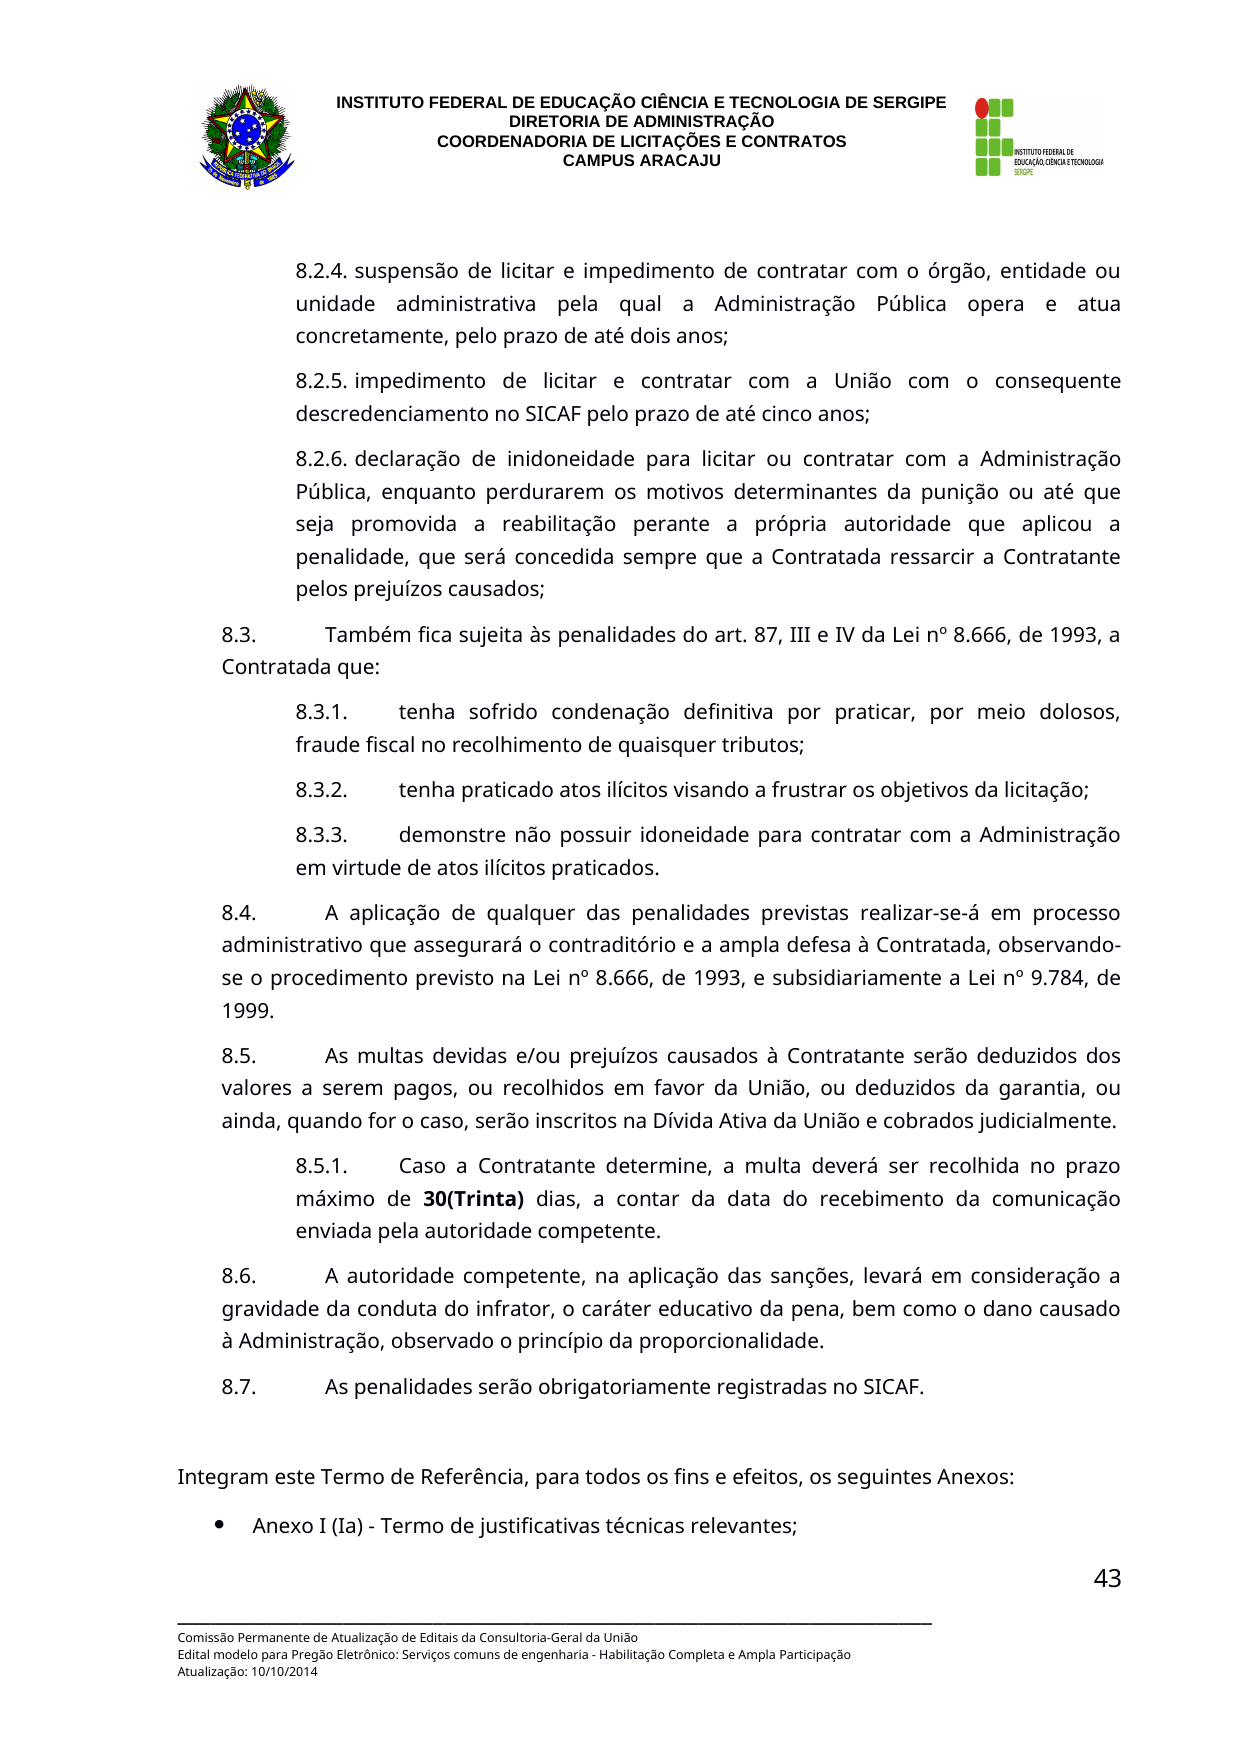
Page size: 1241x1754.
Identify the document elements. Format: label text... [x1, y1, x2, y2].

list tenha praticado atos ilícitos visando a frustrar os objetivos da licitação; [295, 775, 1122, 803]
list declaração de inidoneidade para licitar ou contratar com a Administração Pública, enquanto perdurarem os motivos determinantes da punição ou até que seja promovida a reabilitação perante a própria autoridade que aplicou a penalidade, que será concedida sempre que a Contratada ressarcir a Contratante pelos prejuízos causados; [295, 444, 1122, 603]
list A autoridade competente, na aplicação das sanções, levará em consideração a gravidade da conduta do infrator, o caráter educativo da pena, bem como o dano causado à Administração, observado o princípio da proporcionalidade. [221, 1261, 1122, 1355]
picture [187, 83, 296, 194]
list Anexo I (Ia) - Termo de justificativas técnicas relevantes; [215, 1507, 1122, 1541]
list tenha sofrido condenação definitiva por praticar, por meio dolosos, fraude fiscal no recolhimento de quaisquer tributos; [295, 697, 1122, 758]
list suspensão de licitar e impedimento de contratar com o órgão, entidade ou unidade administrativa pela qual a Administração Pública opera e atua concretamente, pelo prazo de até dois anos; [295, 256, 1122, 350]
list Caso a Contratante determine, a multa deverá ser recolhida no prazo máximo de 30(Trinta) dias, a contar da data do recebimento da comunicação enviada pela autoridade competente. [295, 1151, 1122, 1245]
list demonstre não possuir idoneidade para contratar com a Administração em virtude de atos ilícitos praticados. [295, 820, 1122, 881]
list As penalidades serão obrigatoriamente registradas no SICAF. [221, 1372, 1122, 1400]
list As multas devidas e/ou prejuízos causados à Contratante serão deduzidos dos valores a serem pagos, ou recolhidos em favor da União, ou deduzidos da garantia, ou ainda, quando for o caso, serão inscritos na Dívida Ativa da União e cobrados judicialmente. [221, 1041, 1122, 1134]
text Integram este Termo de Referência, para todos os fins e efeitos, os seguintes Anexos: [177, 1462, 1124, 1490]
list Também fica sujeita às penalidades do art. 87, III e IV da Lei nº 8.666, de 1993, a Contratada que: [221, 620, 1122, 681]
list impedimento de licitar e contratar com a União com o consequente descredenciamento no SICAF pelo prazo de até cinco anos; [295, 366, 1122, 427]
picture [975, 98, 1104, 176]
list A aplicação de qualquer das penalidades previstas realizar-se-á em processo administrativo que assegurará o contraditório e a ampla defesa à Contratada, observando-se o procedimento previsto na Lei nº 8.666, de 1993, e subsidiariamente a Lei nº 9.784, de 1999. [221, 898, 1122, 1024]
